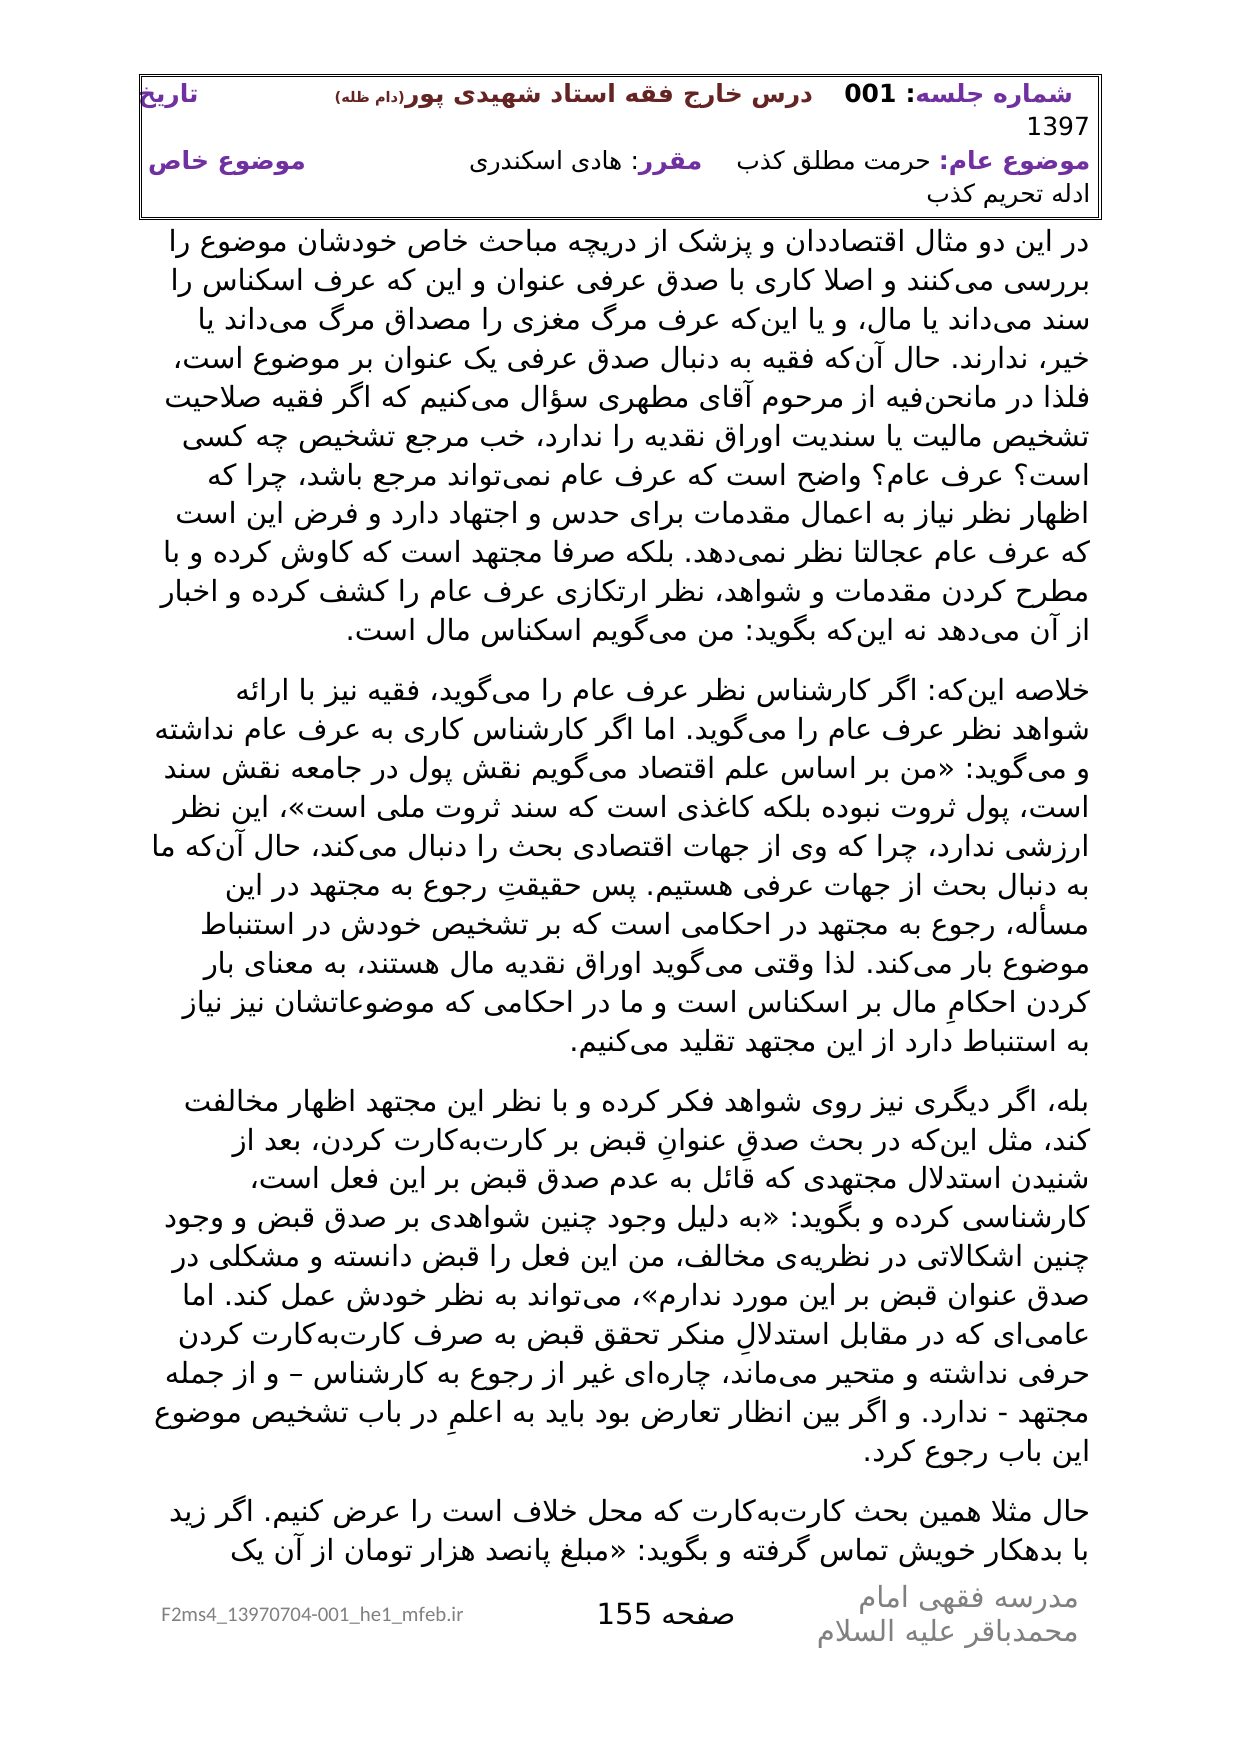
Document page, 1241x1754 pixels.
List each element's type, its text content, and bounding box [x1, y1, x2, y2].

text ‌در این دو مثال اقتصاددان و پزشک از دریچه مباحث خاص خودشان موضوع را بررسی می‌کنند و اصلا کاری با صدق عرفی عنوان و این که عرف اسکناس را سند می‌داند یا مال، و یا این‌که عرف مرگ مغزی را مصداق مرگ می‌داند یا خیر، ندارند. حال آن‌که فقیه به دنبال صدق عرفی یک عنوان بر موضوع است، فلذا در مانحن‌فیه از مرحوم آقای مطهری سؤال می‌‌کنیم که اگر فقیه صلاحیت تشخیص مالیت یا سندیت اوراق نقدیه را ندارد، خب مرجع تشخیص چه کسی است؟ عرف عام؟ واضح است که عرف عام نمی‌تواند مرجع باشد، چرا که اظهار نظر نیاز به اعمال مقدمات برای حدس و اجتهاد دارد و فرض این است که عرف عام عجالتا نظر نمی‌دهد. بلکه صرفا مجتهد است که کاوش کرده و با مطرح کردن مقدمات و شواهد، نظر ارتکازی عرف عام را کشف کرده و اخبار از آن می‌دهد نه این‌که بگوید: من می‌‌گویم اسکناس مال است. [150, 224, 1090, 648]
text بله، اگر دیگری نیز روی شواهد فکر کرده و با نظر این مجتهد اظهار مخالفت کند، مثل این‌که در بحث صدقِ عنوانِ قبض بر کارت‌به‌کارت کردن، بعد از شنیدن استدلال مجتهدی که قائل به عدم صدق قبض بر این فعل است، کارشناسی کرده و بگوید: «به دلیل وجود چنین شواهدی بر صدق قبض و وجود چنین اشکالاتی در نظریه‌ی مخالف، من این فعل را قبض دانسته و مشکلی در صدق عنوان قبض بر این مورد ندارم»، می‌تواند به نظر خودش عمل کند. اما عامی‌ای که در مقابل استدلالِ منکر تحقق قبض به صرف کارت‌به‌کارت کردن حرفی نداشته و متحیر می‌‌ماند، چاره‌ای غیر از رجوع به کارشناس – و از جمله مجتهد - ندارد. و اگر بین انظار تعارض بود باید به اعلمِ در باب تشخیص موضوع این باب رجوع کرد. [150, 1084, 1090, 1468]
text خلاصه این‌که: اگر کارشناس نظر عرف عام را می‌‌گوید، فقیه نیز با ارائه شواهد نظر عرف عام را می‌‌گوید. اما اگر کارشناس کاری به عرف عام نداشته و می‌‌گوید: «من بر اساس علم اقتصاد می‌‌گویم نقش پول در جامعه نقش سند است، پول ثروت نبوده بلکه کاغذی است که سند ثروت ملی است»، این نظر ارزشی ندارد، چرا که وی از جهات اقتصادی بحث را دنبال می‌کند، حال آن‌که ما به دنبال بحث از جهات عرفی هستیم. پس حقیقتِ رجوع به مجتهد در این مسأله، رجوع به مجتهد در احکامی است که بر تشخیص خودش در استنباط موضوع بار می‌‌کند. لذا وقتی می‌‌گوید اوراق نقدیه مال هستند، به معنای بار کردن احکامِ مال بر اسکناس است و ما در احکامی که موضوعاتشان نیز نیاز به استنباط دارد از این مجتهد تقلید می‌‌کنیم. [150, 673, 1090, 1058]
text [150, 1494, 1090, 1567]
